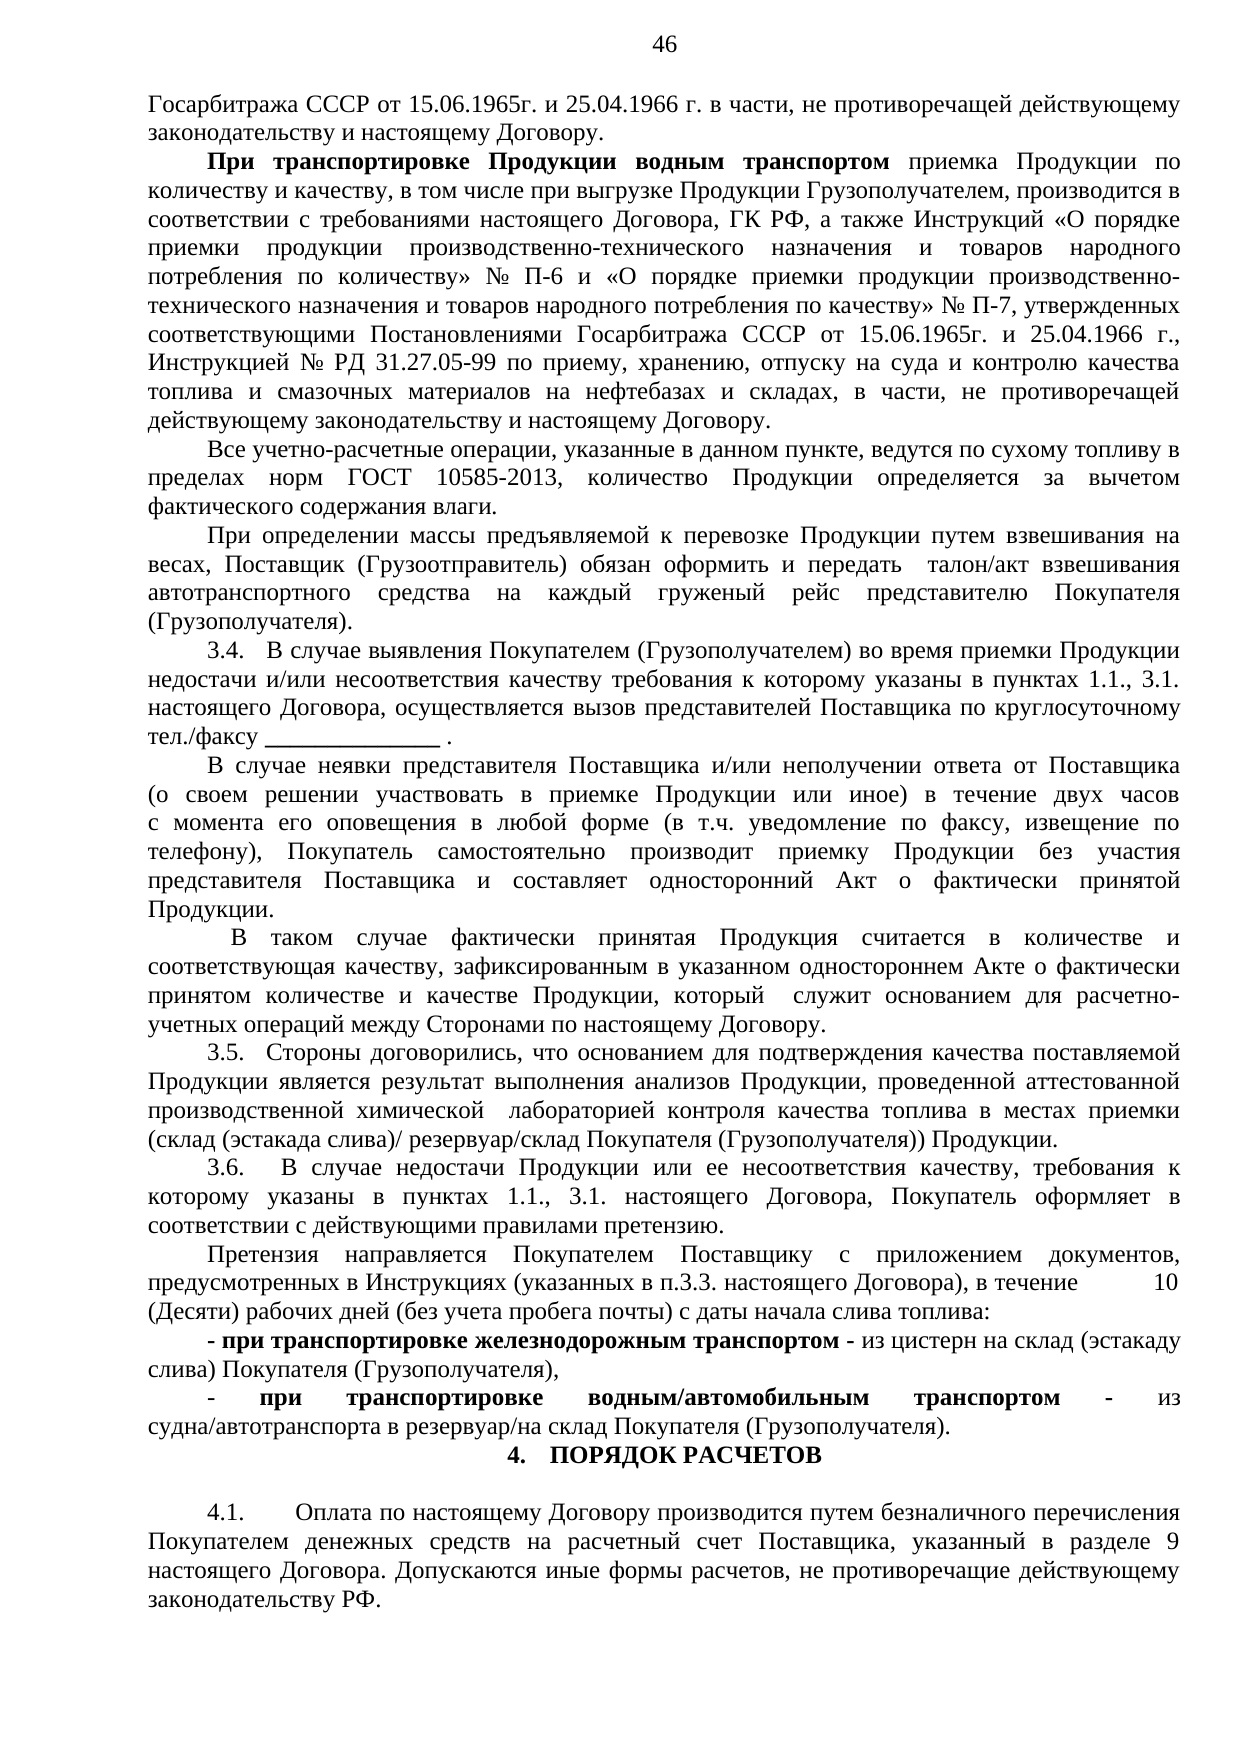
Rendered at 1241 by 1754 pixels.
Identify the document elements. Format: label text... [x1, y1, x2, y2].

text В таком случае фактически принятая Продукция считается в количестве и соответствующая качеству, зафиксированным в указанном одностороннем Акте о фактически принятом количестве и качестве Продукции, который служит основанием для расчетно-учетных операций между Сторонами по настоящему Договору. [148, 922, 1181, 1037]
text Претензия направляется Покупателем Поставщику с приложением документов, предусмотренных в Инструкциях (указанных в п.3.3. настоящего Договора), в течение 10 (Десяти) рабочих дней (без учета пробега почты) с даты начала слива топлива: [148, 1239, 1181, 1325]
list Стороны договорились, что основанием для подтверждения качества поставляемой Продукции является результат выполнения анализов Продукции, проведенной аттестованной производственной химической лабораторией контроля качества топлива в местах приемки (склад (эстакада слива)/ резервуар/склад Покупателя (Грузополучателя)) Продукции. [148, 1037, 1181, 1152]
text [148, 89, 1181, 146]
list Оплата по настоящему Договору производится путем безналичного перечисления Покупателем денежных средств на расчетный счет Поставщика, указанный в разделе 9 настоящего Договора. Допускаются иные формы расчетов, не противоречащие действующему законодательству РФ. [148, 1497, 1181, 1612]
text При определении массы предъявляемой к перевозке Продукции путем взвешивания на весах, Поставщик (Грузоотправитель) обязан оформить и передать талон/акт взвешивания автотранспортного средства на каждый груженый рейс представителю Покупателя (Грузополучателя). [148, 520, 1181, 635]
text В случае неявки представителя Поставщика и/или неполучении ответа от Поставщика (о своем решении участвовать в приемке Продукции или иное) в течение двух часов с момента его оповещения в любой форме (в т.ч. уведомление по факсу, извещение по телефону), Покупатель самостоятельно производит приемку Продукции без участия представителя Поставщика и составляет односторонний Акт о фактически принятой Продукции. [148, 750, 1181, 922]
text При транспортировке Продукции водным транспортом приемка Продукции по количеству и качеству, в том числе при выгрузке Продукции Грузополучателем, производится в соответствии с требованиями настоящего Договора, ГК РФ, а также Инструкций «О порядке приемки продукции производственно-технического назначения и товаров народного потребления по количеству» № П-6 и «О порядке приемки продукции производственно-технического назначения и товаров народного потребления по качеству» № П-7, утвержденных соответствующими Постановлениями Госарбитража СССР от 15.06.1965г. и 25.04.1966 г., Инструкцией № РД 31.27.05-99 по приему, хранению, отпуску на суда и контролю качества топлива и смазочных материалов на нефтебазах и складах, в части, не противоречащей действующему законодательству и настоящему Договору. [148, 146, 1181, 434]
text - при транспортировке железнодорожным транспортом - из цистерн на склад (эстакаду слива) Покупателя (Грузополучателя), [148, 1325, 1181, 1382]
list В случае недостачи Продукции или ее несоответствия качеству, требования к которому указаны в пунктах 1.1., 3.1. настоящего Договора, Покупатель оформляет в соответствии с действующими правилами претензию. [148, 1152, 1181, 1239]
text Все учетно-расчетные операции, указанные в данном пункте, ведутся по сухому топливу в пределах норм ГОСТ 10585-2013, количество Продукции определяется за вычетом фактического содержания влаги. [148, 434, 1181, 520]
text - при транспортировке водным/автомобильным транспортом - из судна/автотранспорта в резервуар/на склад Покупателя (Грузополучателя). [148, 1382, 1181, 1440]
list ПОРЯДОК РАСЧЕТОВ [148, 1440, 1181, 1469]
text 3.4. В случае выявления Покупателем (Грузополучателем) во время приемки Продукции недостачи и/или несоответствия качеству требования к которому указаны в пунктах 1.1., 3.1. настоящего Договора, осуществляется вызов представителей Поставщика по круглосуточному тел./факсу ______________ . [148, 635, 1181, 750]
